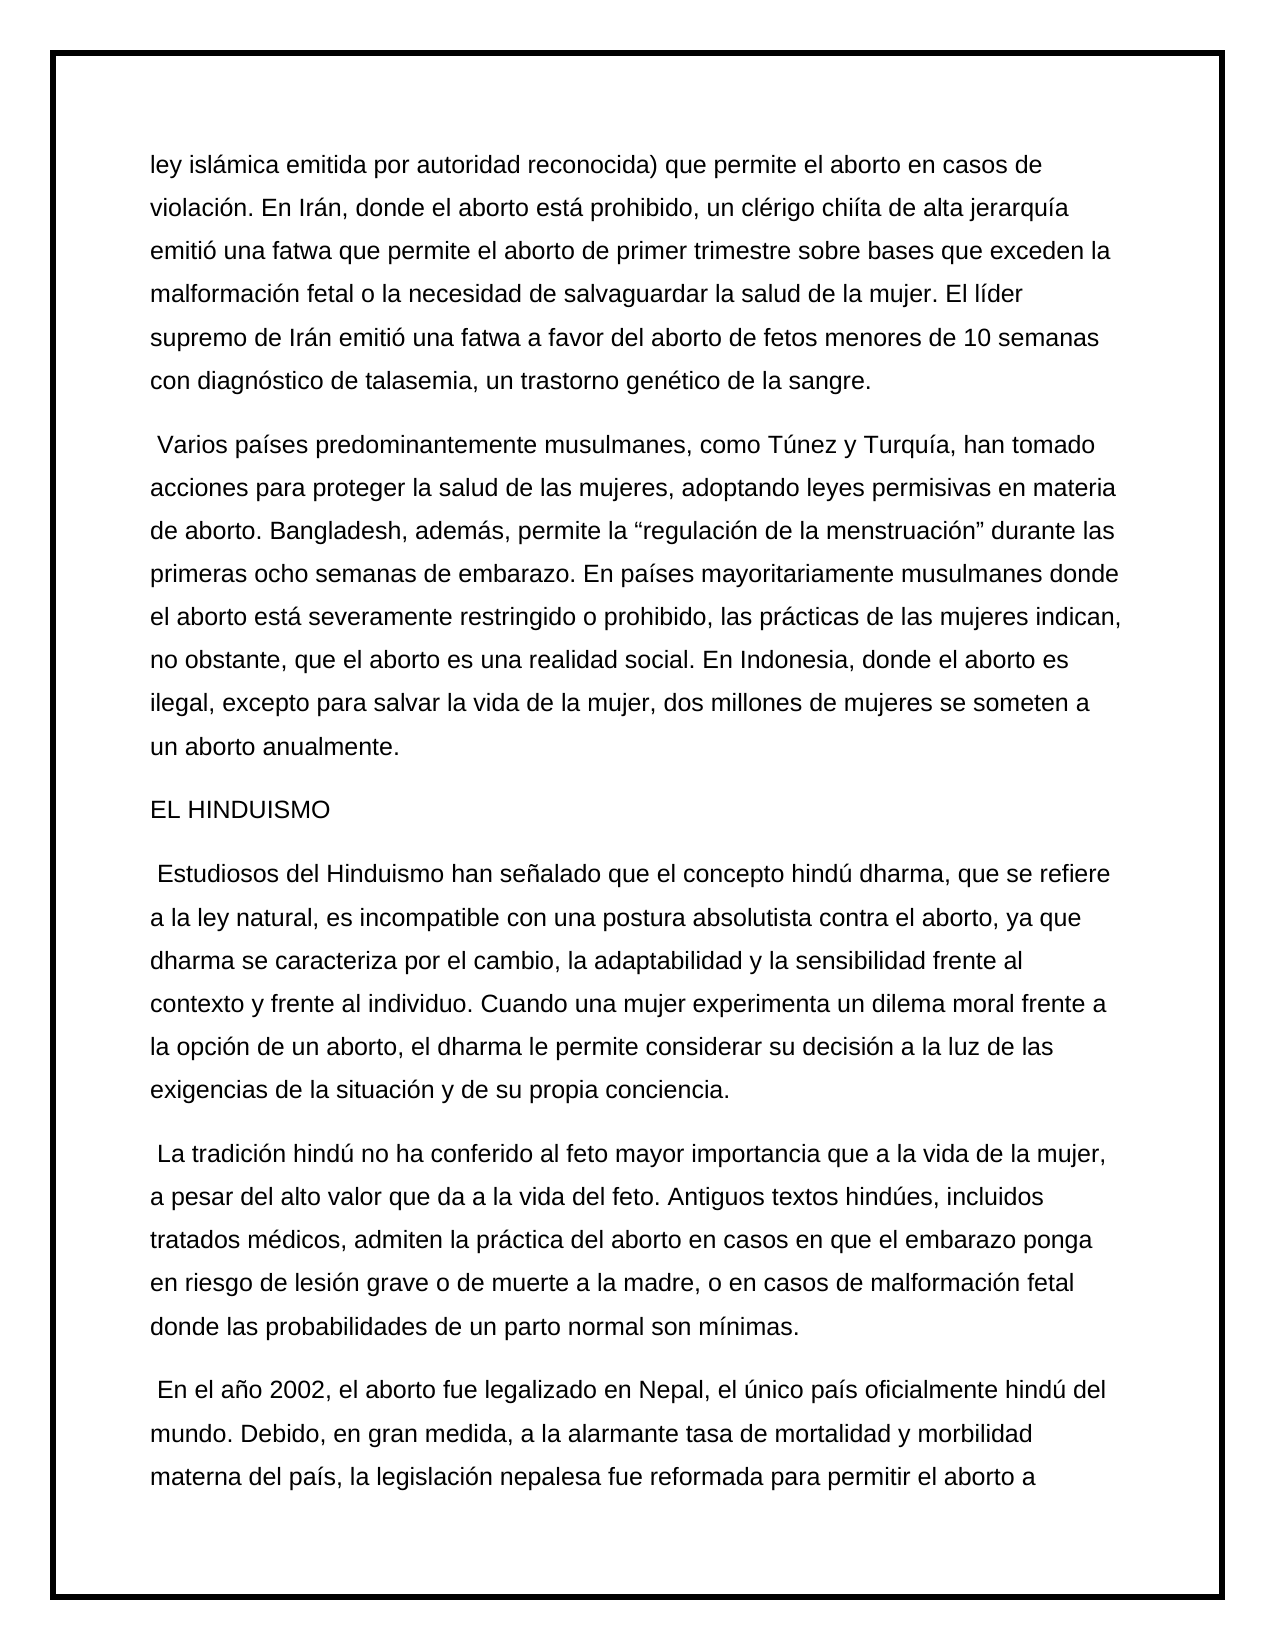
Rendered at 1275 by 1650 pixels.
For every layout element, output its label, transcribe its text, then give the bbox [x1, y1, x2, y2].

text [150, 150, 1125, 394]
text EL HINDUISMO [150, 795, 1125, 824]
text Varios países predominantemente musulmanes, como Túnez y Turquía, han tomado acciones para proteger la salud de las mujeres, adoptando leyes permisivas en materia de aborto. Bangladesh, además, permite la “regulación de la menstruación” durante las primeras ocho semanas de embarazo. En países mayoritariamente musulmanes donde el aborto está severamente restringido o prohibido, las prácticas de las mujeres indican, no obstante, que el aborto es una realidad social. En Indonesia, donde el aborto es ilegal, excepto para salvar la vida de la mujer, dos millones de mujeres se someten a un aborto anualmente. [150, 429, 1125, 760]
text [150, 1375, 1125, 1490]
text La tradición hindú no ha conferido al feto mayor importancia que a la vida de la mujer, a pesar del alto valor que da a la vida del feto. Antiguos textos hindúes, incluidos tratados médicos, admiten la práctica del aborto en casos en que el embarazo ponga en riesgo de lesión grave o de muerte a la madre, o en casos de malformación fetal donde las probabilidades de un parto normal son mínimas. [150, 1139, 1125, 1340]
text Estudiosos del Hinduismo han señalado que el concepto hindú dharma, que se refiere a la ley natural, es incompatible con una postura absolutista contra el aborto, ya que dharma se caracteriza por el cambio, la adaptabilidad y la sensibilidad frente al contexto y frente al individuo. Cuando una mujer experimenta un dilema moral frente a la opción de un aborto, el dharma le permite considerar su decisión a la luz de las exigencias de la situación y de su propia conciencia. [150, 859, 1125, 1104]
